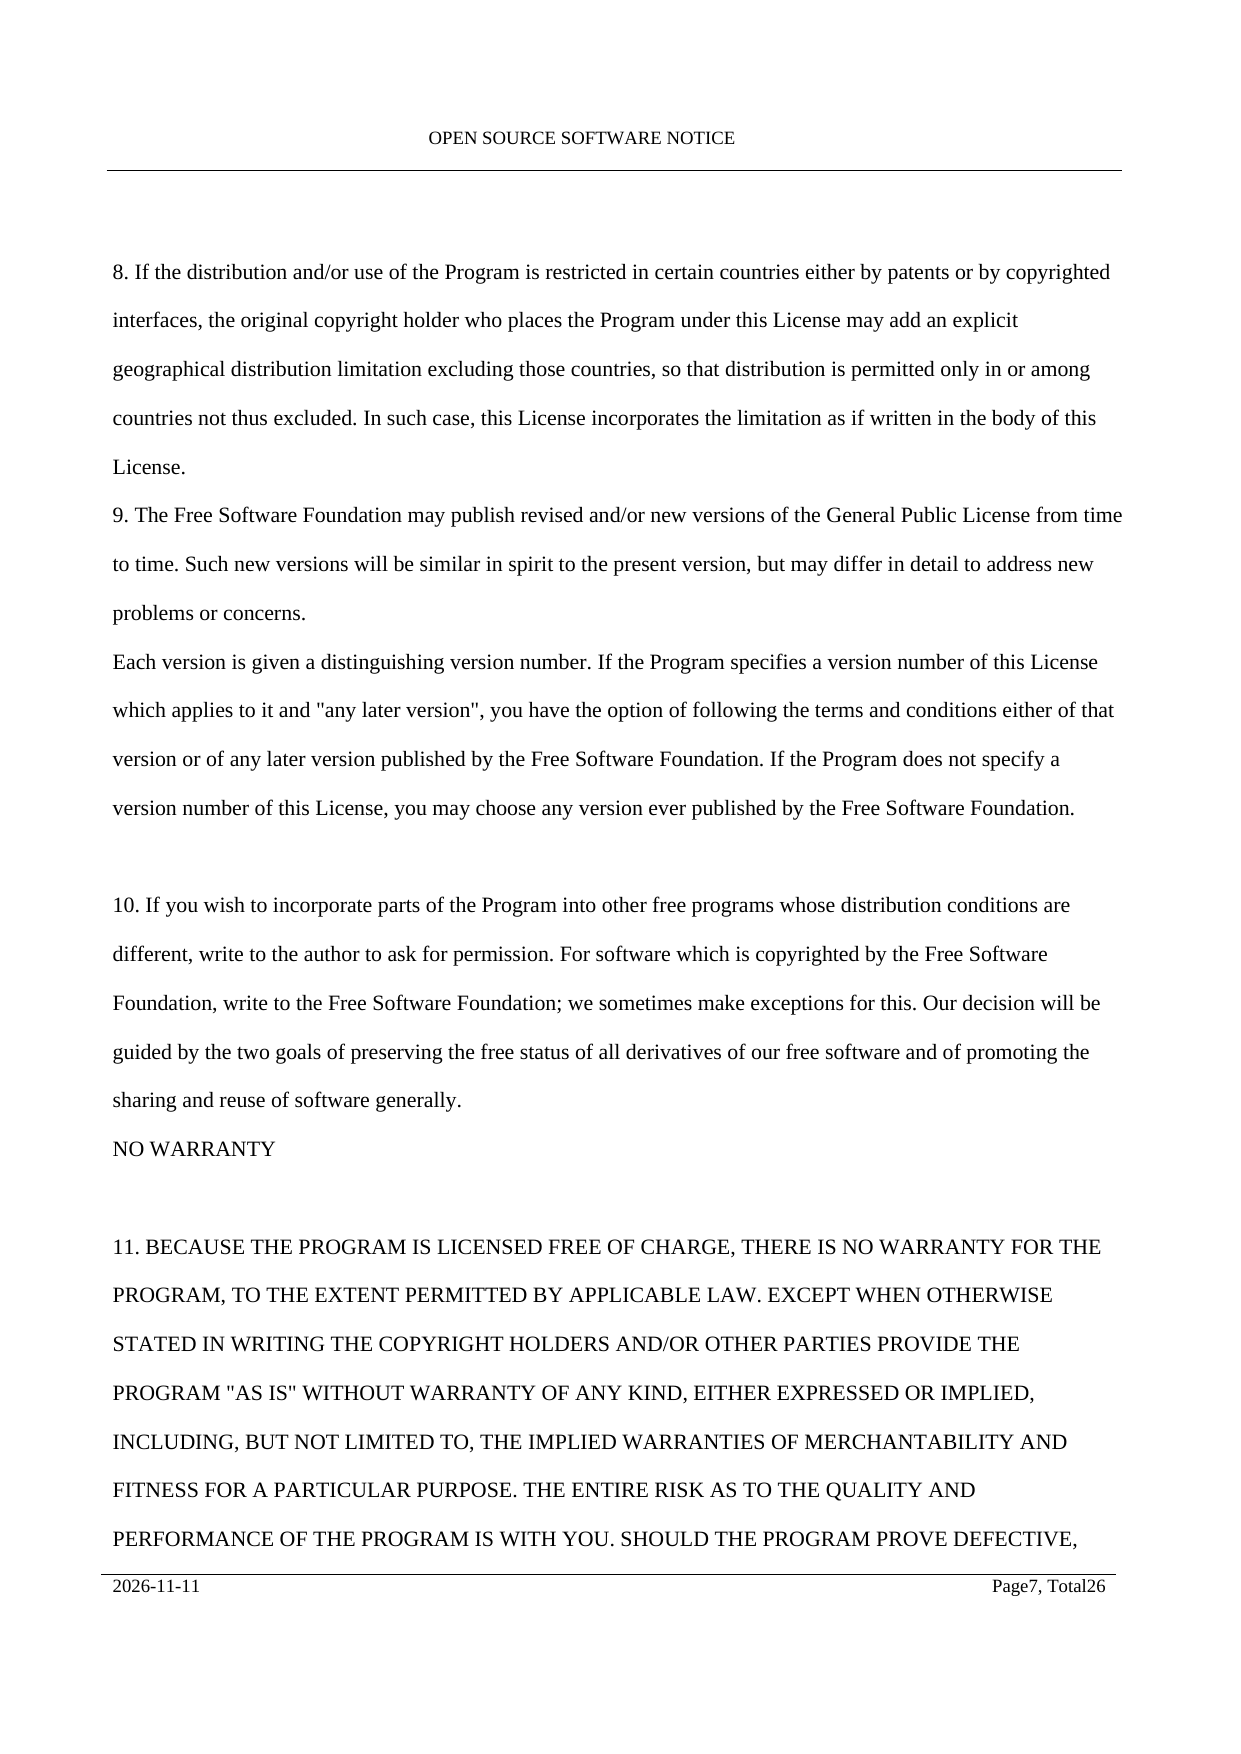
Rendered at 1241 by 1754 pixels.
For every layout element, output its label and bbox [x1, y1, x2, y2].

text [112, 206, 1128, 1555]
